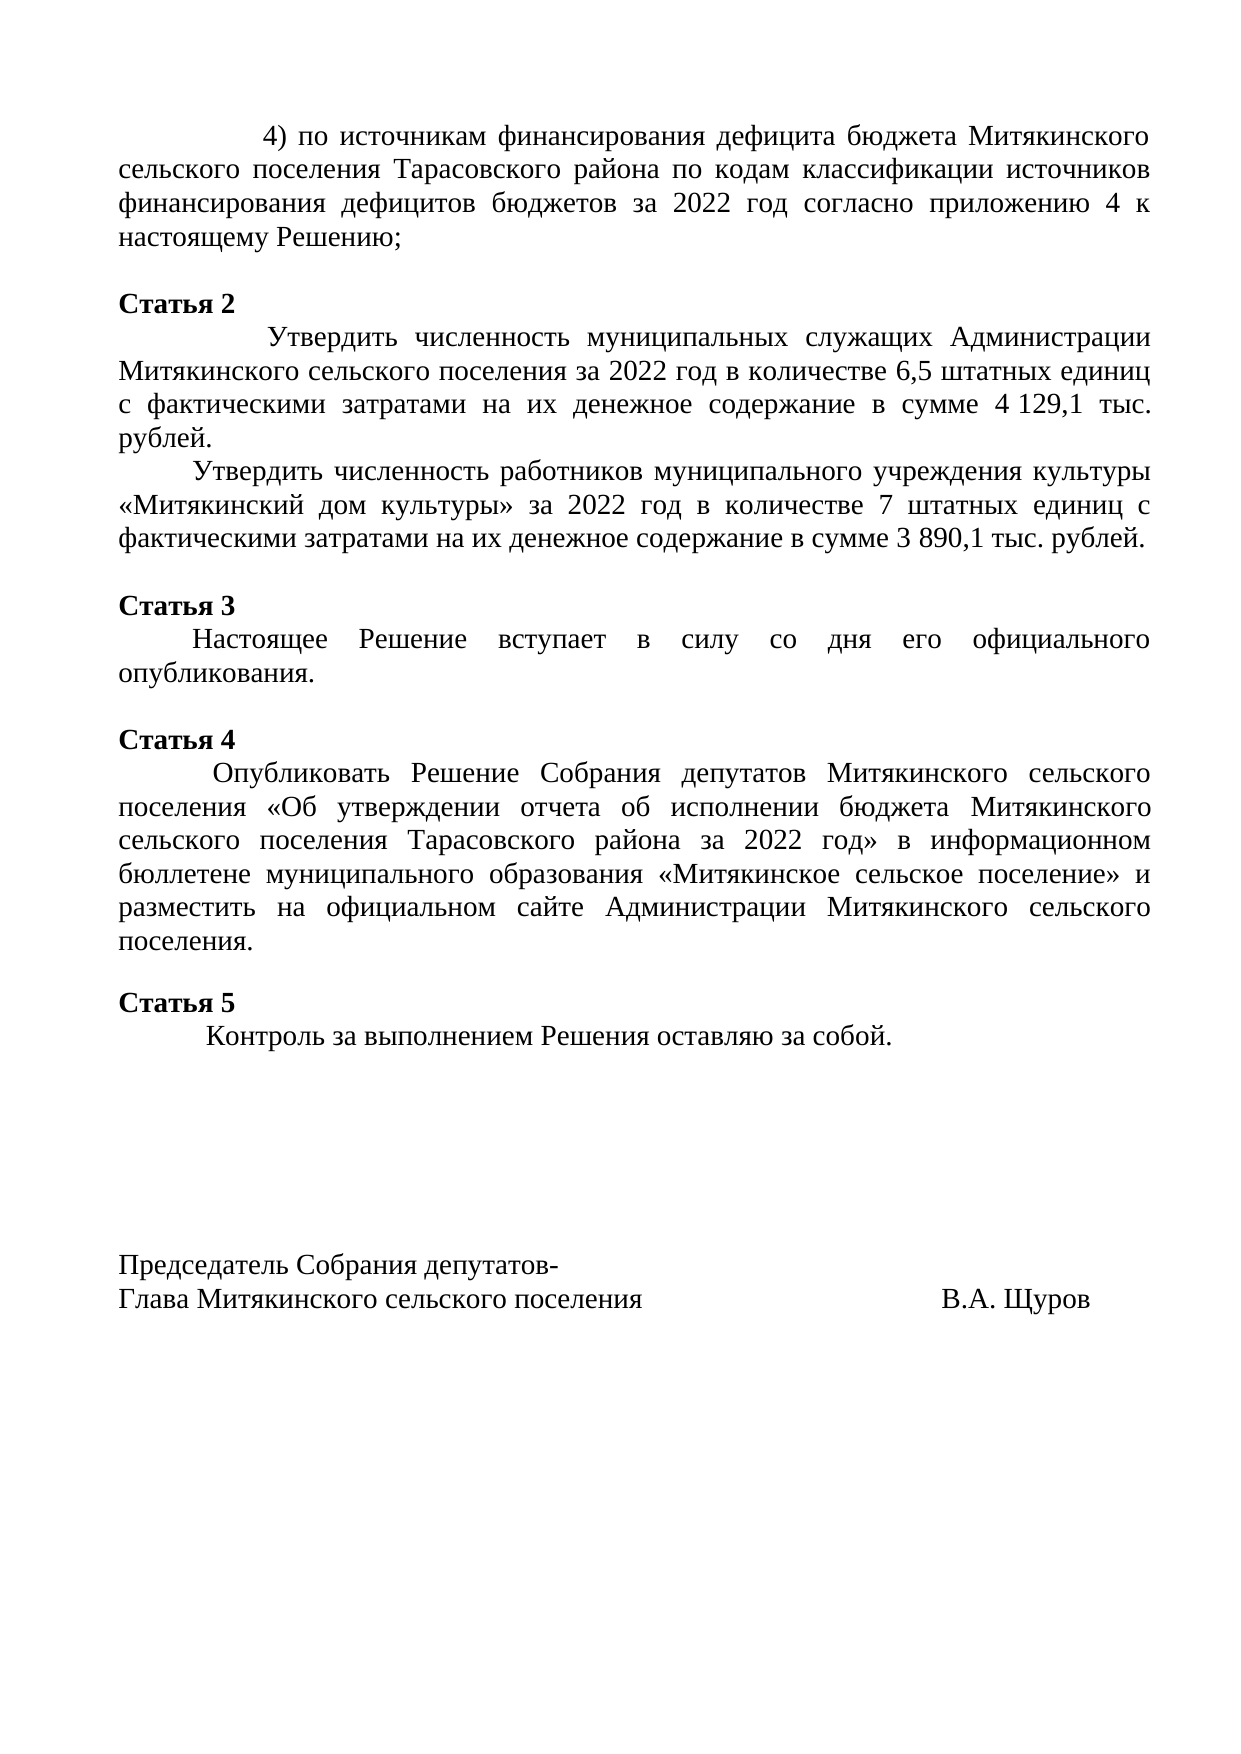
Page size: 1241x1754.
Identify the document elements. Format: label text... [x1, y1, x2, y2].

text Опубликовать Решение Собрания депутатов Митякинского сельского поселения «Об утверждении отчета об исполнении бюджета Митякинского сельского поселения Тарасовского района за 2022 год» в информационном бюллетене муниципального образования «Митякинское сельское поселение» и разместить на официальном сайте Администрации Митякинского сельского поселения. [118, 755, 1152, 957]
text Глава Митякинского сельского поселения В.А. Щуров [118, 1281, 1151, 1314]
text Статья 5 [118, 985, 1152, 1018]
text Настоящее Решение вступает в силу со дня его официального опубликования. [118, 621, 1152, 688]
text Председатель Собрания депутатов- [118, 1247, 1151, 1281]
text 4) по источникам финансирования дефицита бюджета Митякинского сельского поселения Тарасовского района по кодам классификации источников финансирования дефицитов бюджетов за 2022 год согласно приложению 4 к настоящему Решению; [118, 118, 1152, 252]
text Утвердить численность муниципальных служащих Администрации Митякинского сельского поселения за 2022 год в количестве 6,5 штатных единиц с фактическими затратами на их денежное содержание в сумме 4 129,1 тыс. рублей. [118, 319, 1152, 453]
text Статья 4 [118, 722, 1152, 755]
text Контроль за выполнением Решения оставляю за собой. [118, 1018, 1152, 1052]
text Статья 3 [118, 588, 1152, 621]
text Утвердить численность работников муниципального учреждения культуры «Митякинский дом культуры» за 2022 год в количестве 7 штатных единиц с фактическими затратами на их денежное содержание в сумме 3 890,1 тыс. рублей. [118, 453, 1152, 554]
text Статья 2 [118, 286, 1152, 319]
